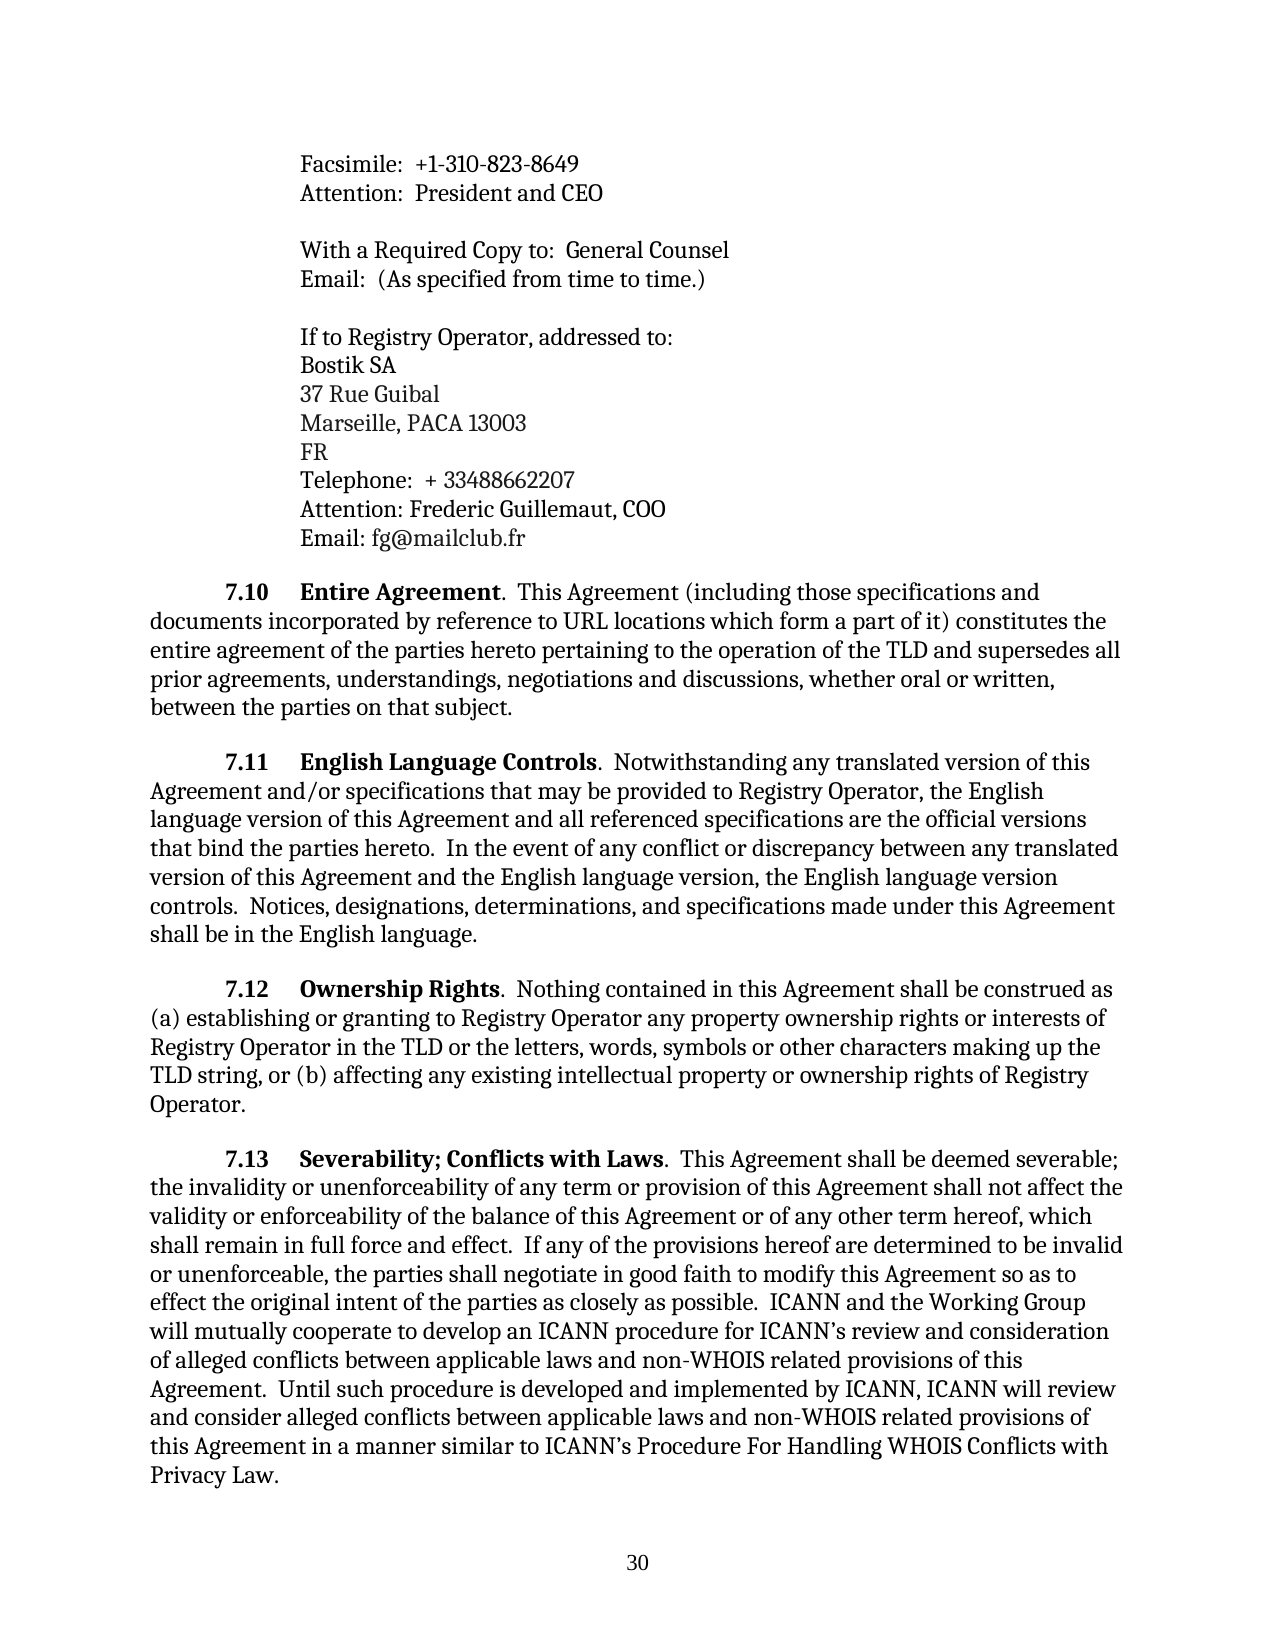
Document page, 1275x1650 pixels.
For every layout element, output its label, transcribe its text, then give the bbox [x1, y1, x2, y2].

text Email: fg@mailclub.fr [300, 524, 1125, 552]
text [300, 150, 1125, 409]
text Attention: Frederic Guillemaut, COO [300, 495, 1125, 524]
text Severability; Conflicts with Laws. This Agreement shall be deemed severable; the invalidity or unenforceability of any term or provision of this Agreement shall not affect the validity or enforceability of the balance of this Agreement or of any other term hereof, which shall remain in full force and effect. If any of the provisions hereof are determined to be invalid or unenforceable, the parties shall negotiate in good faith to modify this Agreement so as to effect the original intent of the parties as closely as possible. ICANN and the Working Group will mutually cooperate to develop an ICANN procedure for ICANN’s review and consideration of alleged conflicts between applicable laws and non-WHOIS related provisions of this Agreement. Until such procedure is developed and implemented by ICANN, ICANN will review and consider alleged conflicts between applicable laws and non-WHOIS related provisions of this Agreement in a manner similar to ICANN’s Procedure For Handling WHOIS Conflicts with Privacy Law. [150, 1144, 1125, 1489]
text Marseille, PACA 13003 [300, 409, 1125, 437]
text FR [300, 437, 1125, 466]
text Entire Agreement. This Agreement (including those specifications and documents incorporated by reference to URL locations which form a part of it) constitutes the entire agreement of the parties hereto pertaining to the operation of the TLD and supersedes all prior agreements, understandings, negotiations and discussions, whether oral or written, between the parties on that subject. [150, 577, 1125, 722]
text English Language Controls. Notwithstanding any translated version of this Agreement and/or specifications that may be provided to Registry Operator, the English language version of this Agreement and all referenced specifications are the official versions that bind the parties hereto. In the event of any conflict or discrepancy between any translated version of this Agreement and the English language version, the English language version controls. Notices, designations, determinations, and specifications made under this Agreement shall be in the English language. [150, 747, 1125, 949]
text Telephone: + 33488662207 [300, 466, 1125, 495]
text Ownership Rights. Nothing contained in this Agreement shall be construed as (a) establishing or granting to Registry Operator any property ownership rights or interests of Registry Operator in the TLD or the letters, words, symbols or other characters making up the TLD string, or (b) affecting any existing intellectual property or ownership rights of Registry Operator. [150, 974, 1125, 1119]
